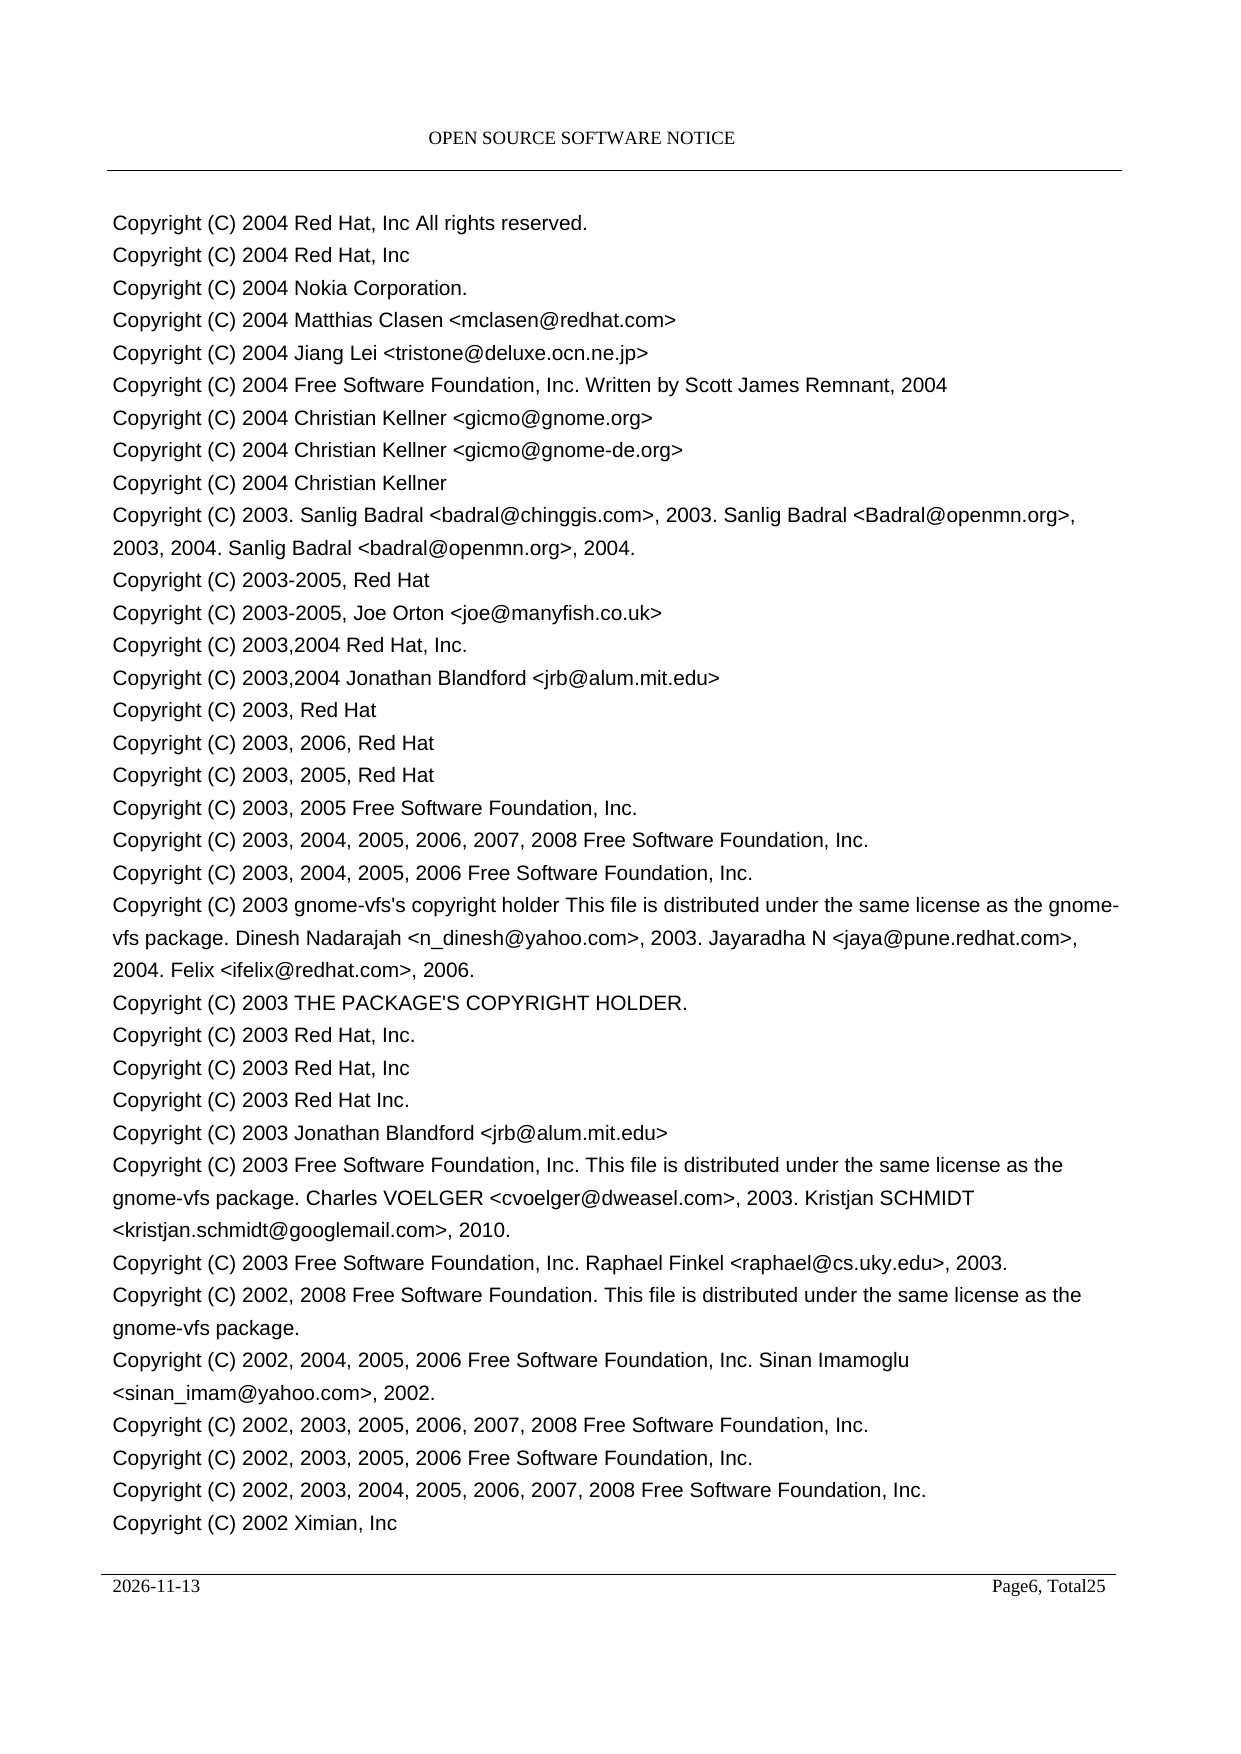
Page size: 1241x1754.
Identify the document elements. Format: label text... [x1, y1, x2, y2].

text Copyright (C) 2004 Red Hat, Inc [112, 239, 1128, 271]
text Copyright (C) 2003 Red Hat, Inc [112, 1051, 1128, 1084]
text Copyright (C) 2003,2004 Jonathan Blandford <jrb@alum.mit.edu> [112, 661, 1128, 694]
text Copyright (C) 2003-2005, Red Hat [112, 564, 1128, 596]
text Copyright (C) 2002, 2003, 2005, 2006 Free Software Foundation, Inc. [112, 1441, 1128, 1474]
text Copyright (C) 2002 Ximian, Inc [112, 1506, 1128, 1539]
text Copyright (C) 2003 Red Hat Inc. [112, 1084, 1128, 1116]
text Copyright (C) 2003 Free Software Foundation, Inc. Raphael Finkel <raphael@cs.uky.edu>, 2003. [112, 1246, 1128, 1279]
text Copyright (C) 2002, 2008 Free Software Foundation. This file is distributed under the same license as the gnome-vfs package. [112, 1279, 1128, 1344]
text Copyright (C) 2003 Red Hat, Inc. [112, 1019, 1128, 1051]
text Copyright (C) 2003 gnome-vfs's copyright holder This file is distributed under the same license as the gnome-vfs package. Dinesh Nadarajah <n_dinesh@yahoo.com>, 2003. Jayaradha N <jaya@pune.redhat.com>, 2004. Felix <ifelix@redhat.com>, 2006. [112, 889, 1128, 986]
text Copyright (C) 2003, 2004, 2005, 2006, 2007, 2008 Free Software Foundation, Inc. [112, 824, 1128, 856]
text Copyright (C) 2004 Christian Kellner <gicmo@gnome.org> [112, 401, 1128, 434]
text Copyright (C) 2003, 2006, Red Hat [112, 726, 1128, 759]
text Copyright (C) 2004 Christian Kellner [112, 466, 1128, 499]
text Copyright (C) 2003-2005, Joe Orton <joe@manyfish.co.uk> [112, 596, 1128, 629]
text Copyright (C) 2003, Red Hat [112, 694, 1128, 726]
text Copyright (C) 2003, 2005 Free Software Foundation, Inc. [112, 791, 1128, 824]
text Copyright (C) 2004 Red Hat, Inc All rights reserved. [112, 206, 1128, 239]
text Copyright (C) 2003, 2004, 2005, 2006 Free Software Foundation, Inc. [112, 856, 1128, 889]
text Copyright (C) 2002, 2004, 2005, 2006 Free Software Foundation, Inc. Sinan Imamoglu <sinan_imam@yahoo.com>, 2002. [112, 1344, 1128, 1409]
text Copyright (C) 2004 Jiang Lei <tristone@deluxe.ocn.ne.jp> [112, 336, 1128, 369]
text Copyright (C) 2003 THE PACKAGE'S COPYRIGHT HOLDER. [112, 986, 1128, 1019]
text Copyright (C) 2003, 2005, Red Hat [112, 759, 1128, 791]
text Copyright (C) 2003 Free Software Foundation, Inc. This file is distributed under the same license as the gnome-vfs package. Charles VOELGER <cvoelger@dweasel.com>, 2003. Kristjan SCHMIDT <kristjan.schmidt@googlemail.com>, 2010. [112, 1149, 1128, 1246]
text Copyright (C) 2004 Matthias Clasen <mclasen@redhat.com> [112, 304, 1128, 336]
text Copyright (C) 2004 Free Software Foundation, Inc. Written by Scott James Remnant, 2004 [112, 369, 1128, 401]
text Copyright (C) 2004 Nokia Corporation. [112, 271, 1128, 304]
text Copyright (C) 2003,2004 Red Hat, Inc. [112, 629, 1128, 661]
text Copyright (C) 2003. Sanlig Badral <badral@chinggis.com>, 2003. Sanlig Badral <Badral@openmn.org>, 2003, 2004. Sanlig Badral <badral@openmn.org>, 2004. [112, 499, 1128, 564]
text Copyright (C) 2002, 2003, 2005, 2006, 2007, 2008 Free Software Foundation, Inc. [112, 1409, 1128, 1441]
text Copyright (C) 2004 Christian Kellner <gicmo@gnome-de.org> [112, 434, 1128, 466]
text Copyright (C) 2002, 2003, 2004, 2005, 2006, 2007, 2008 Free Software Foundation, Inc. [112, 1474, 1128, 1506]
text Copyright (C) 2003 Jonathan Blandford <jrb@alum.mit.edu> [112, 1116, 1128, 1149]
